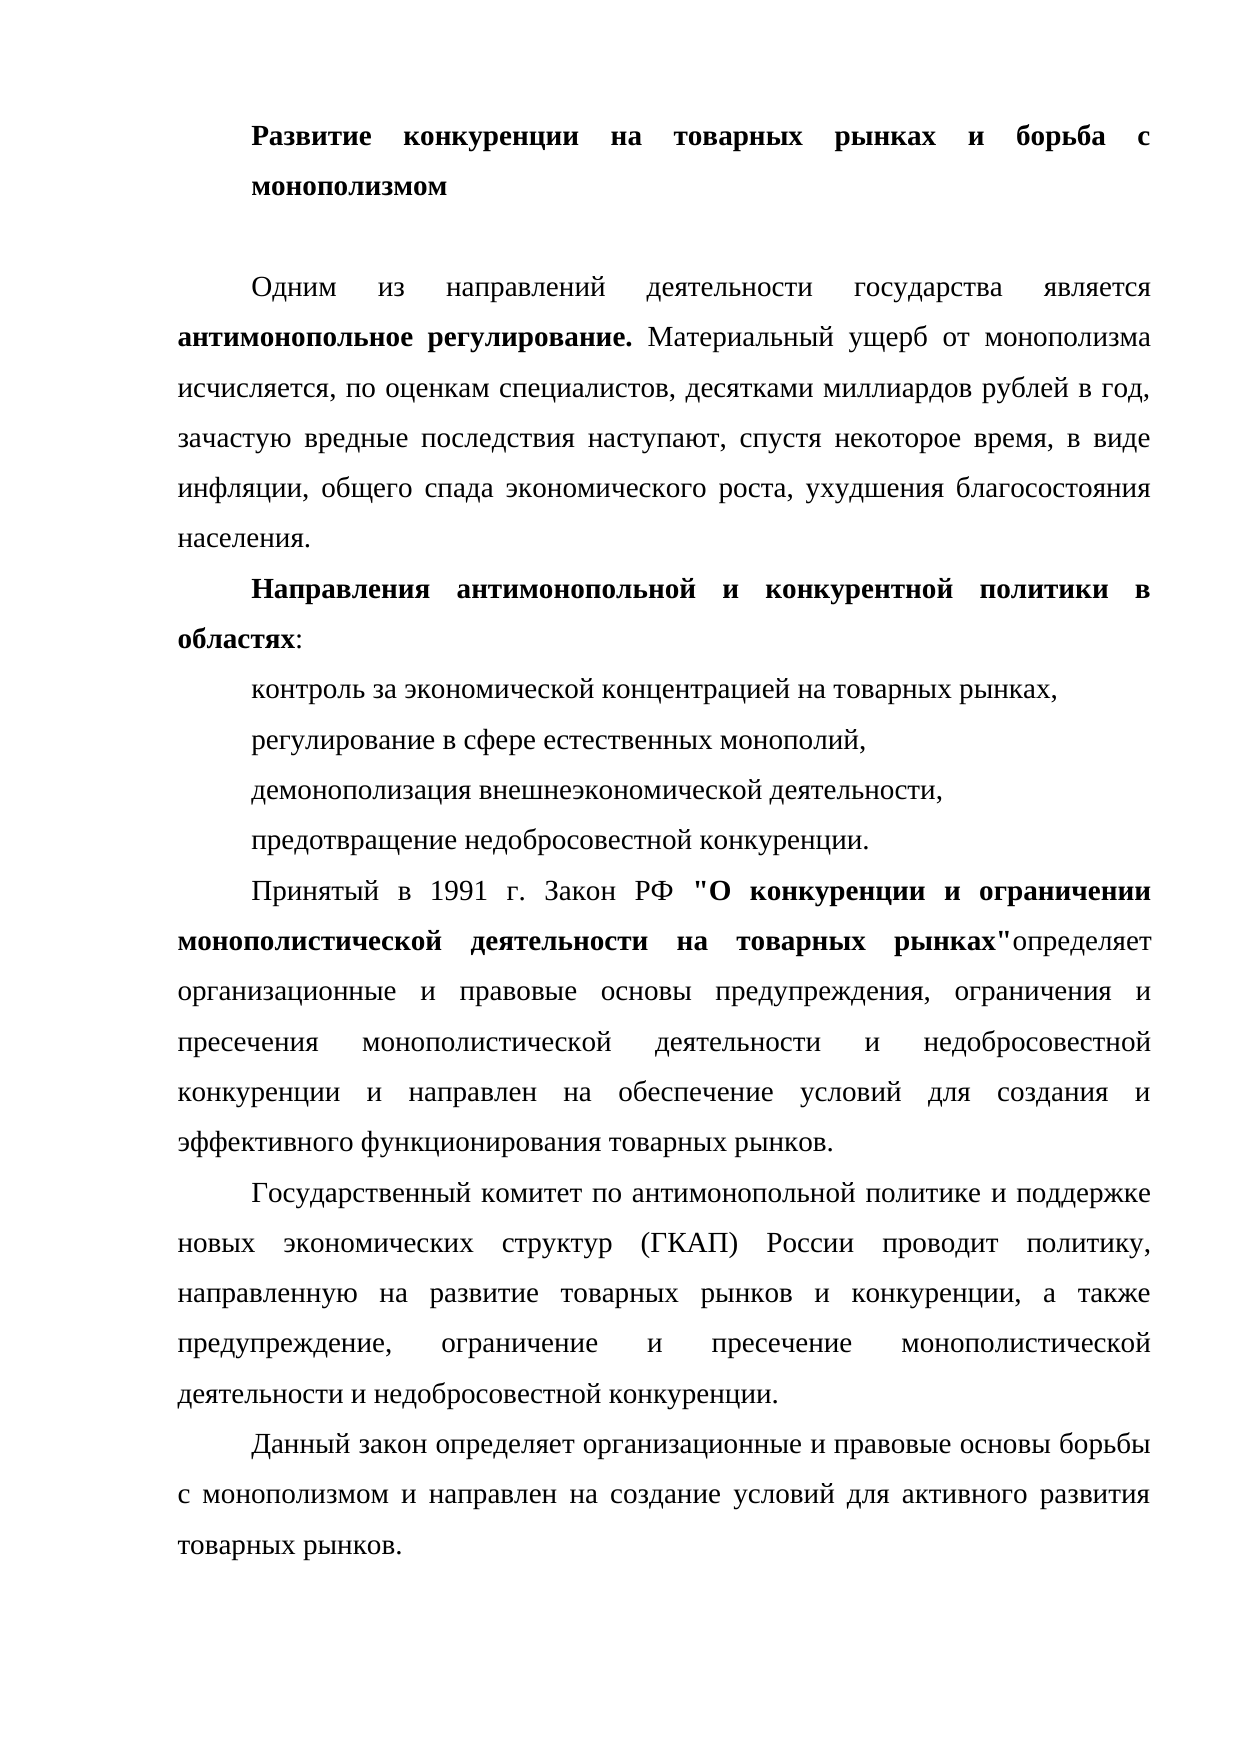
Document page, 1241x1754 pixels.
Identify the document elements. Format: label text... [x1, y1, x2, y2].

text Государственный комитет по антимонопольной политике и поддержке новых экономических структур (ГКАП) России проводит политику, направленную на развитие товарных рынков и конкуренции, а также предупреждение, ограничение и пресечение монополистической деятельности и недобросовестной конкуренции. [177, 1175, 1152, 1409]
text демонополизация внешнеэкономической деятельности, [177, 772, 1152, 806]
text контроль за экономической концентрацией на товарных рынках, [177, 672, 1152, 705]
text регулирование в сфере естественных монополий, [177, 722, 1152, 755]
text Данный закон определяет организационные и правовые основы борьбы с монополизмом и направлен на создание условий для активного развития товарных рынков. [177, 1426, 1152, 1560]
text предотвращение недобросовестной конкуренции. [177, 822, 1152, 856]
text Направления антимонопольной и конкурентной политики в областях: [177, 571, 1152, 655]
text Одним из направлений деятельности государства является антимонопольное регулирование. Материальный ущерб от монополизма исчисляется, по оценкам специалистов, десятками миллиардов рублей в год, зачастую вредные последствия наступают, спустя некоторое время, в виде инфляции, общего спада экономического роста, ухудшения благосостояния населения. [177, 269, 1152, 554]
text Развитие конкуренции на товарных рынках и борьба с монополизмом [251, 118, 1152, 202]
text Принятый в . Закон РФ "О конкуренции и ограничении монополистической деятельности на товарных рынках"определяет организационные и правовые основы предупреждения, ограничения и пресечения монополистической деятельности и недобросовестной конкуренции и направлен на обеспечение условий для создания и эффективного функционирования товарных рынков. [177, 873, 1152, 1158]
